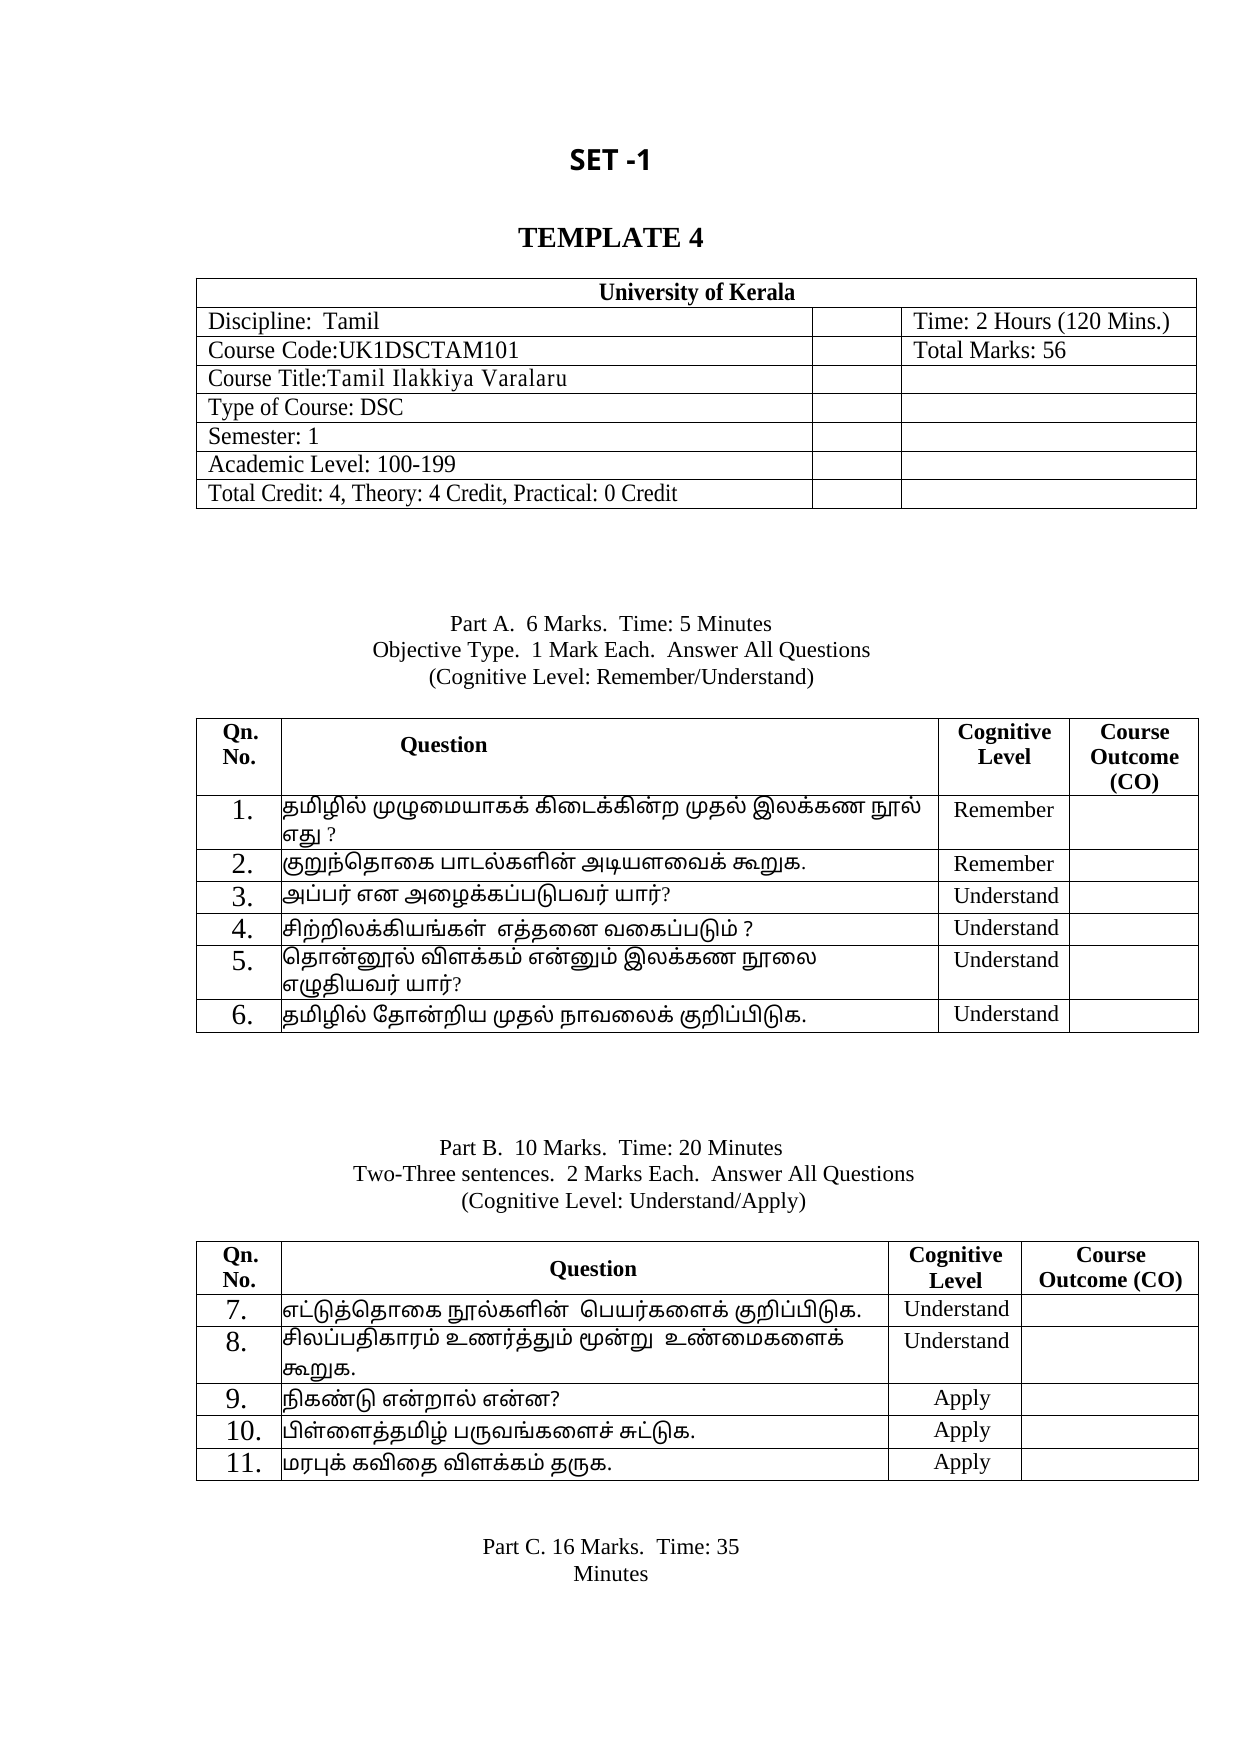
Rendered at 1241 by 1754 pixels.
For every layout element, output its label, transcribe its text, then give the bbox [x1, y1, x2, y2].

table_header University of Kerala [197, 279, 1196, 307]
table_cell [1070, 882, 1198, 913]
table_cell [902, 480, 1196, 508]
table_cell [1070, 796, 1198, 849]
text (Cognitive Level: Understand/Apply) [219, 1187, 1048, 1213]
table_cell [1070, 1000, 1198, 1032]
table_cell [902, 452, 1196, 479]
table_cell தொன்னூல் விளக்கம் என்னும் இலக்கண நூலை எழுதியவர் யார்? [282, 946, 938, 999]
table_cell [1022, 1295, 1198, 1326]
table_cell [902, 394, 1196, 422]
table_cell [813, 423, 901, 451]
table_header Qn. No. [197, 1242, 281, 1294]
table_cell [813, 308, 901, 336]
table_cell Understand [939, 914, 1069, 945]
table_cell 5. [197, 946, 281, 999]
table_header Course Outcome (CO) [1022, 1242, 1198, 1294]
table_cell Apply [889, 1416, 1021, 1447]
table_cell தமிழில் முழுமையாகக் கிடைக்கின்ற முதல் இலக்கண நூல் எது ? [282, 796, 938, 849]
table_cell மரபுக் கவிதை விளக்கம் தருக. [282, 1449, 888, 1480]
text TEMPLATE 4 [219, 227, 1002, 252]
table_header Question [282, 1242, 888, 1294]
table_cell Understand [939, 946, 1069, 999]
table_cell Remember [939, 850, 1069, 881]
text Objective Type. 1 Mark Each. Answer All Questions [209, 637, 1033, 663]
table_cell Understand [939, 1000, 1069, 1032]
table_cell Course Title:Tamil Ilakkiya Varalaru [197, 366, 812, 393]
table_cell 8. [197, 1327, 281, 1383]
table_cell [813, 452, 901, 479]
table_cell 2. [197, 850, 281, 881]
table_cell Total Marks: 56 [902, 337, 1196, 364]
table_cell [1070, 914, 1198, 945]
table_cell [813, 480, 901, 508]
table_cell சிற்றிலக்கியங்கள் எத்தனை வகைப்படும் ? [282, 914, 938, 945]
table_cell சிலப்பதிகாரம் உணர்த்தும் மூன்று உண்மைகளைக் கூறுக. [282, 1327, 888, 1383]
table_header Cognitive Level [939, 719, 1069, 794]
table_cell [1070, 946, 1198, 999]
table_cell பிள்ளைத்தமிழ் பருவங்களைச் சுட்டுக. [282, 1416, 888, 1447]
table_header Qn. No. [197, 719, 281, 794]
table_header Course Outcome (CO) [1070, 719, 1198, 794]
table_cell Type of Course: DSC [197, 394, 812, 422]
table_cell Academic Level: 100-199 [197, 452, 812, 479]
table_cell Semester: 1 [197, 423, 812, 451]
text Two-Three sentences. 2 Marks Each. Answer All Questions [219, 1160, 1048, 1186]
table_cell தமிழில் தோன்றிய முதல் நாவலைக் குறிப்பிடுக. [282, 1000, 938, 1032]
table_cell 7. [197, 1295, 281, 1326]
table_cell 3. [197, 882, 281, 913]
table_cell [1022, 1384, 1198, 1415]
table_header Question [282, 719, 938, 794]
table_cell 6. [197, 1000, 281, 1032]
table_cell Apply [889, 1384, 1021, 1415]
table_cell [813, 366, 901, 393]
table_cell [902, 366, 1196, 393]
table_cell [902, 423, 1196, 451]
table_cell அப்பர் என அழைக்கப்படுபவர் யார்? [282, 882, 938, 913]
table_cell Understand [889, 1327, 1021, 1383]
table_cell Apply [889, 1449, 1021, 1480]
table_cell [813, 394, 901, 422]
text SET -1 [219, 150, 1002, 176]
text Part C. 16 Marks. Time: 35 Minutes [477, 1533, 744, 1586]
text (Cognitive Level: Remember/Understand) [209, 664, 1033, 690]
table_cell Understand [889, 1295, 1021, 1326]
table_cell குறுந்தொகை பாடல்களின் அடியளவைக் கூறுக. [282, 850, 938, 881]
table_cell 1. [197, 796, 281, 849]
table_cell எட்டுத்தொகை நூல்களின் பெயர்களைக் குறிப்பிடுக. [282, 1295, 888, 1326]
table_cell [1022, 1416, 1198, 1447]
table_cell 10. [197, 1416, 281, 1447]
table_cell [1070, 850, 1198, 881]
table_cell 11. [197, 1449, 281, 1480]
table_cell [1022, 1449, 1198, 1480]
table_cell 4. [197, 914, 281, 945]
table_cell [813, 337, 901, 364]
text Part B. 10 Marks. Time: 20 Minutes [219, 1133, 1003, 1160]
table_cell Course Code:UK1DSCTAM101 [197, 337, 812, 364]
table_cell Remember [939, 796, 1069, 849]
table_cell Total Credit: 4, Theory: 4 Credit, Practical: 0 Credit [197, 480, 812, 508]
table_cell Discipline: Tamil [197, 308, 812, 336]
table_cell 9. [197, 1384, 281, 1415]
table_header Cognitive Level [889, 1242, 1021, 1294]
text Part A. 6 Marks. Time: 5 Minutes [219, 611, 1002, 637]
table_cell Time: 2 Hours (120 Mins.) [902, 308, 1196, 336]
table_cell [1022, 1327, 1198, 1383]
table_cell நிகண்டு என்றால் என்ன? [282, 1384, 888, 1415]
table_cell Understand [939, 882, 1069, 913]
